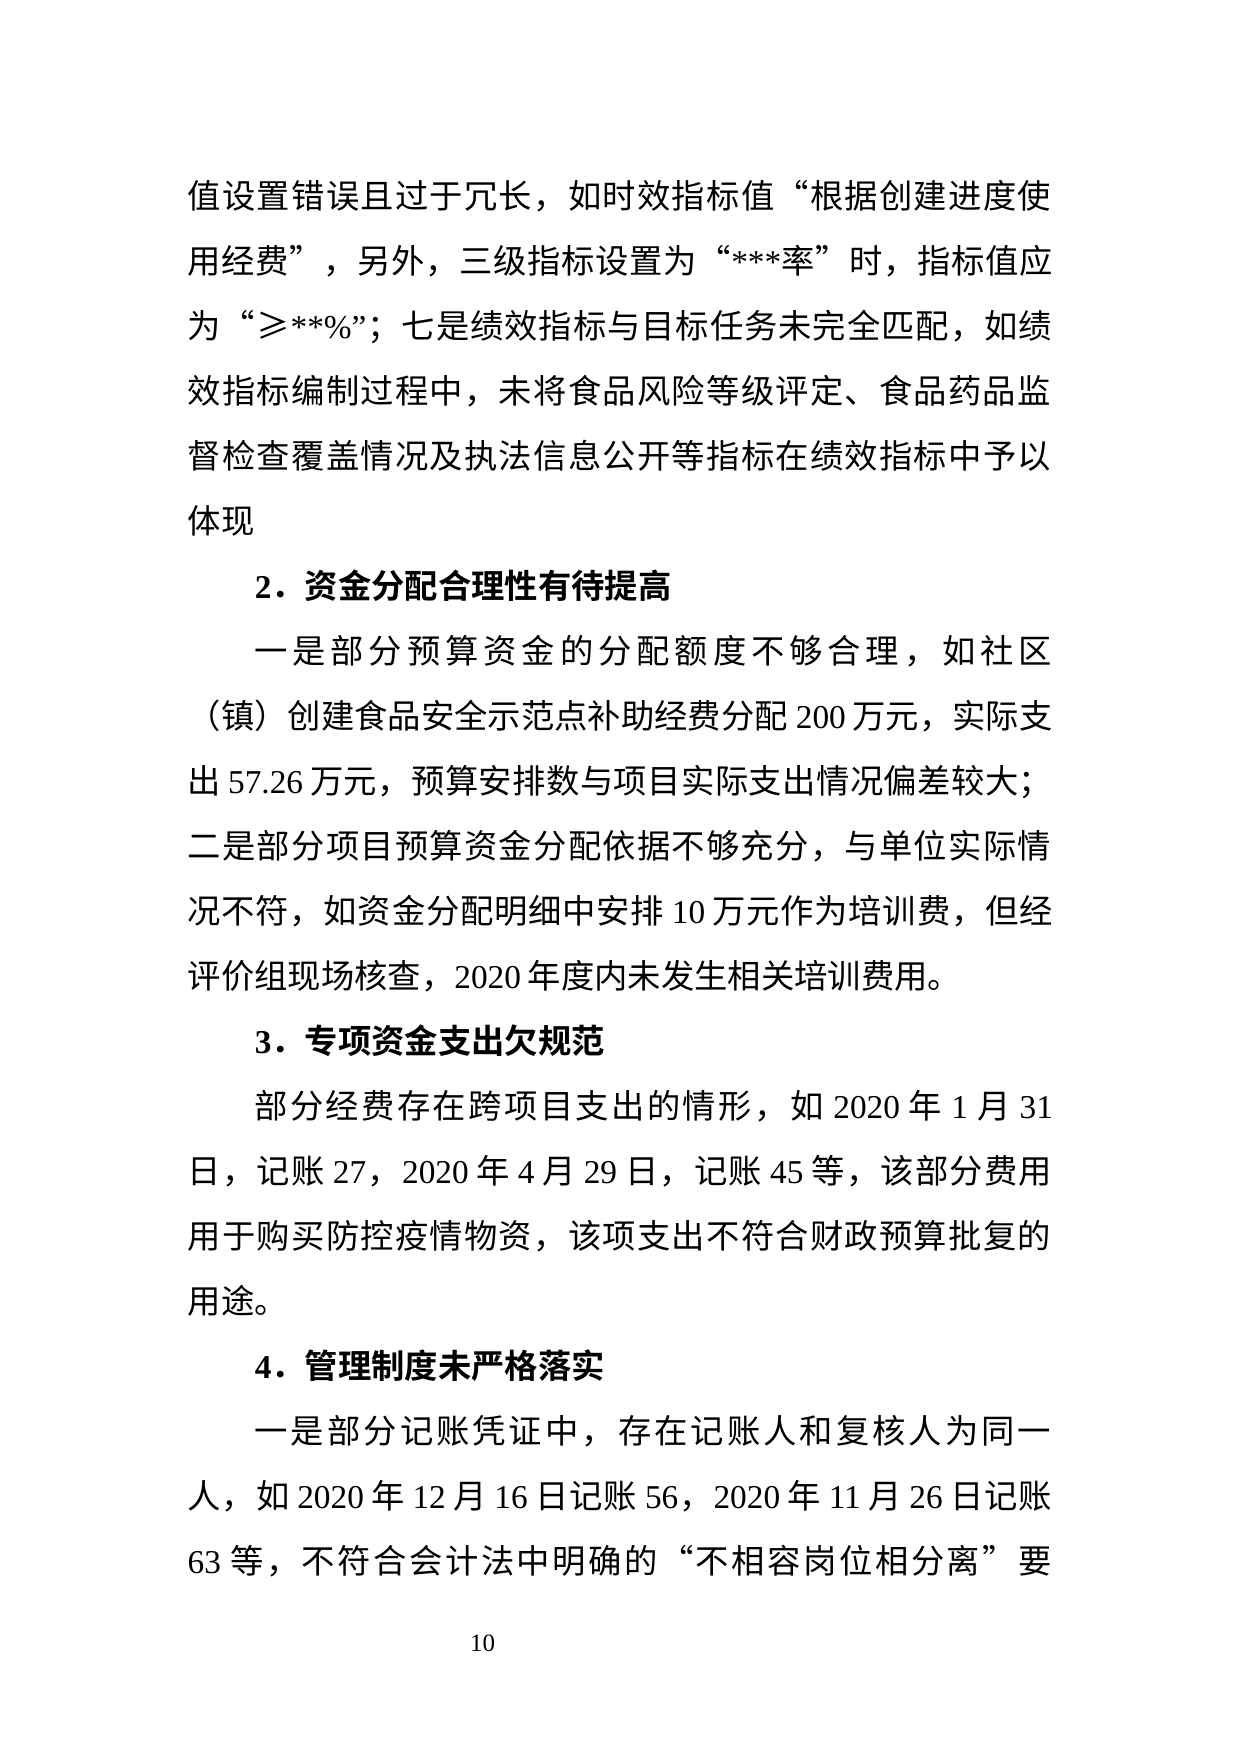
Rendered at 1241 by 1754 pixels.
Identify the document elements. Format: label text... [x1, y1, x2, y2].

list 一是部分预算资金的分配额度不够合理，如社区（镇）创建食品安全示范点补助经费分配200万元，实际支出57.26万元，预算安排数与项目实际支出情况偏差较大；二是部分项目预算资金分配依据不够充分，与单位实际情况不符，如资金分配明细中安排10万元作为培训费，但经评价组现场核查，2020年度内未发生相关培训费用。 [187, 617, 1053, 1007]
list 部分经费存在跨项目支出的情形，如2020年1月31日，记账27，2020年4月29日，记账45等，该部分费用用于购买防控疫情物资，该项支出不符合财政预算批复的用途。 [187, 1072, 1053, 1332]
text 2．资金分配合理性有待提高 [187, 552, 1053, 617]
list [187, 1397, 1053, 1592]
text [187, 162, 1053, 552]
list 3．专项资金支出欠规范 [187, 1007, 1053, 1072]
list 4．管理制度未严格落实 [187, 1332, 1053, 1397]
